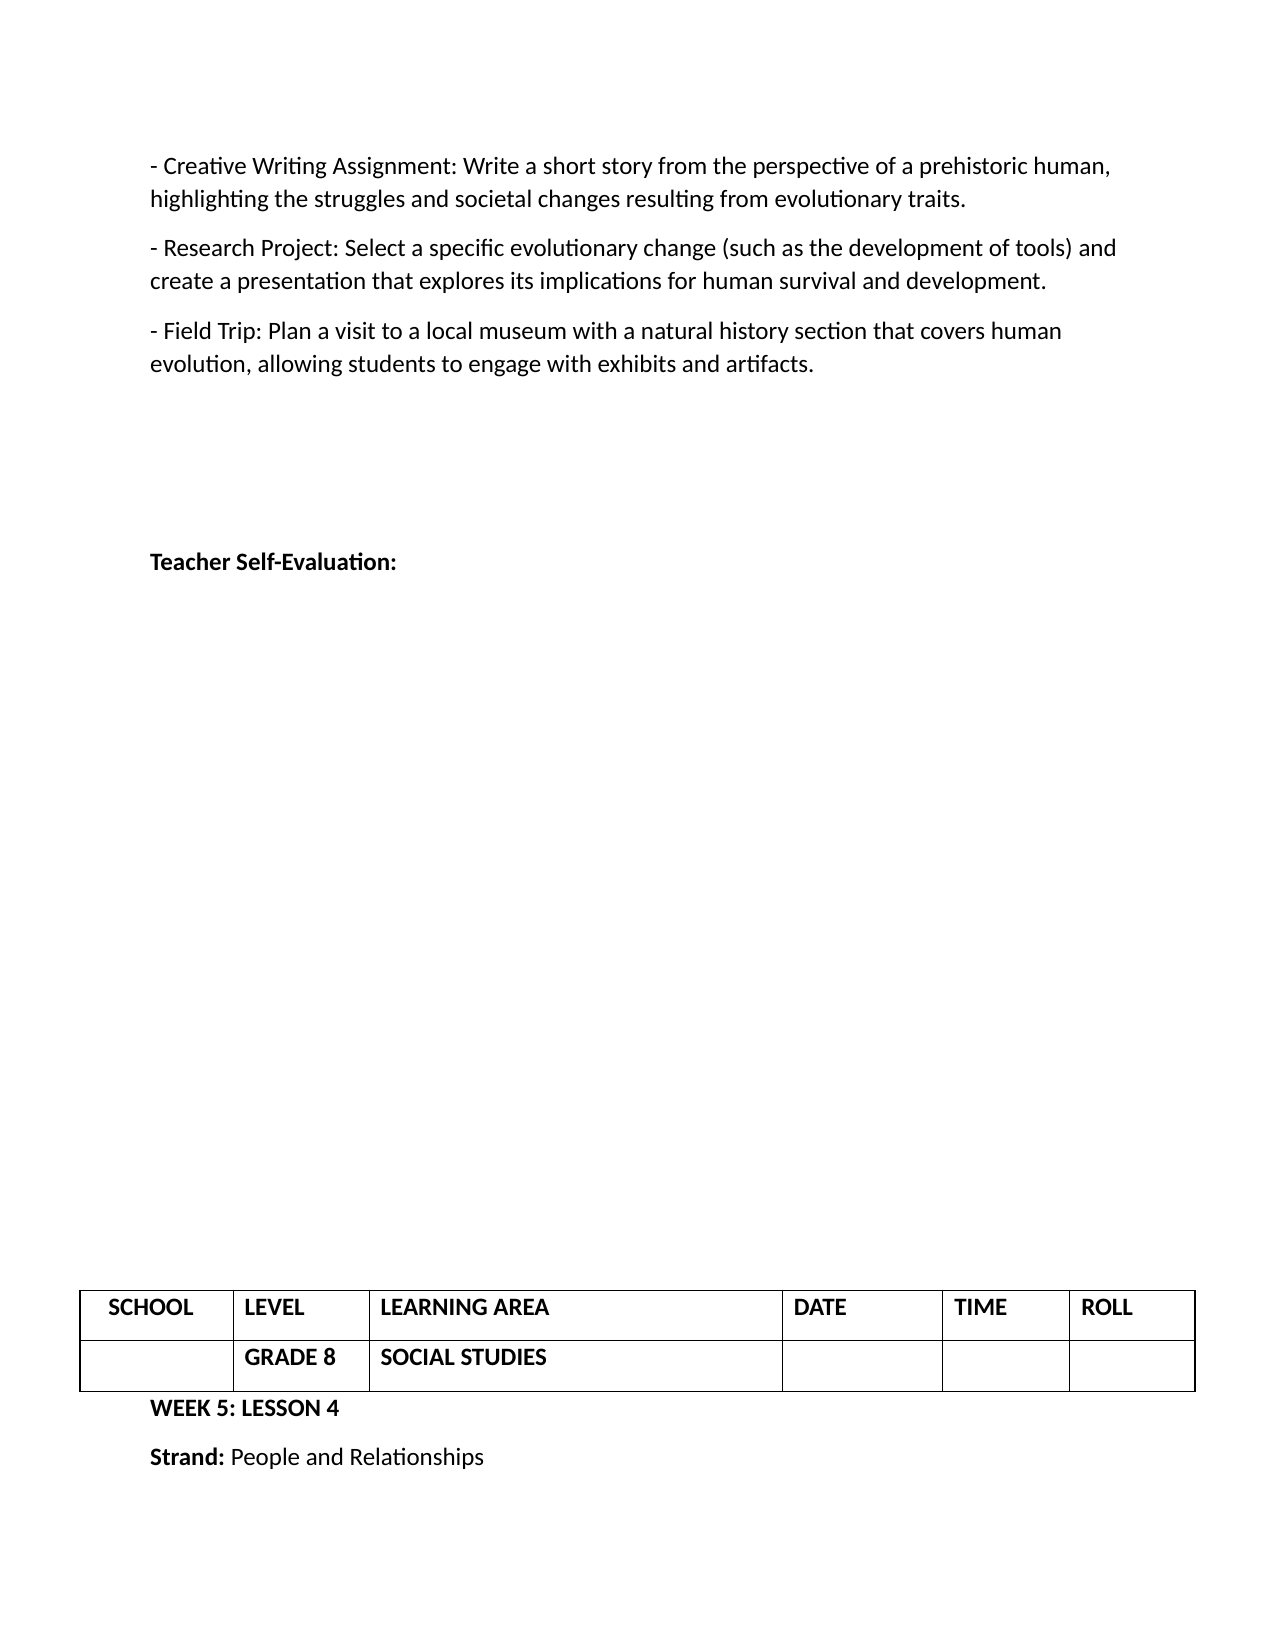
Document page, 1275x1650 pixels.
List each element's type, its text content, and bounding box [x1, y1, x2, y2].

table_header ROLL [1070, 1291, 1194, 1340]
table_cell [1070, 1341, 1194, 1391]
table_header DATE [783, 1291, 942, 1340]
table_header SCHOOL [81, 1291, 233, 1340]
table_cell GRADE 8 [234, 1341, 369, 1391]
table_cell [783, 1341, 942, 1391]
table_header LEARNING AREA [370, 1291, 782, 1340]
table_cell [943, 1341, 1069, 1391]
table_cell [81, 1341, 233, 1391]
text Strand: People and Relationships [150, 1441, 1125, 1472]
table_cell SOCIAL STUDIES [370, 1341, 782, 1391]
text - Creative Writing Assignment: Write a short story from the perspective of a prehistoric human, highlighting the struggles and societal changes resulting from evolutionary traits. [150, 150, 1125, 213]
text - Field Trip: Plan a visit to a local museum with a natural history section that covers human evolution, allowing students to engage with exhibits and artifacts. [150, 315, 1125, 378]
text WEEK 5: LESSON 4 [150, 1392, 1125, 1422]
table_header LEVEL [234, 1291, 369, 1340]
text Teacher Self-Evaluation: [150, 546, 1125, 577]
text - Research Project: Select a specific evolutionary change (such as the development of tools) and create a presentation that explores its implications for human survival and development. [150, 232, 1125, 296]
table_header TIME [943, 1291, 1069, 1340]
